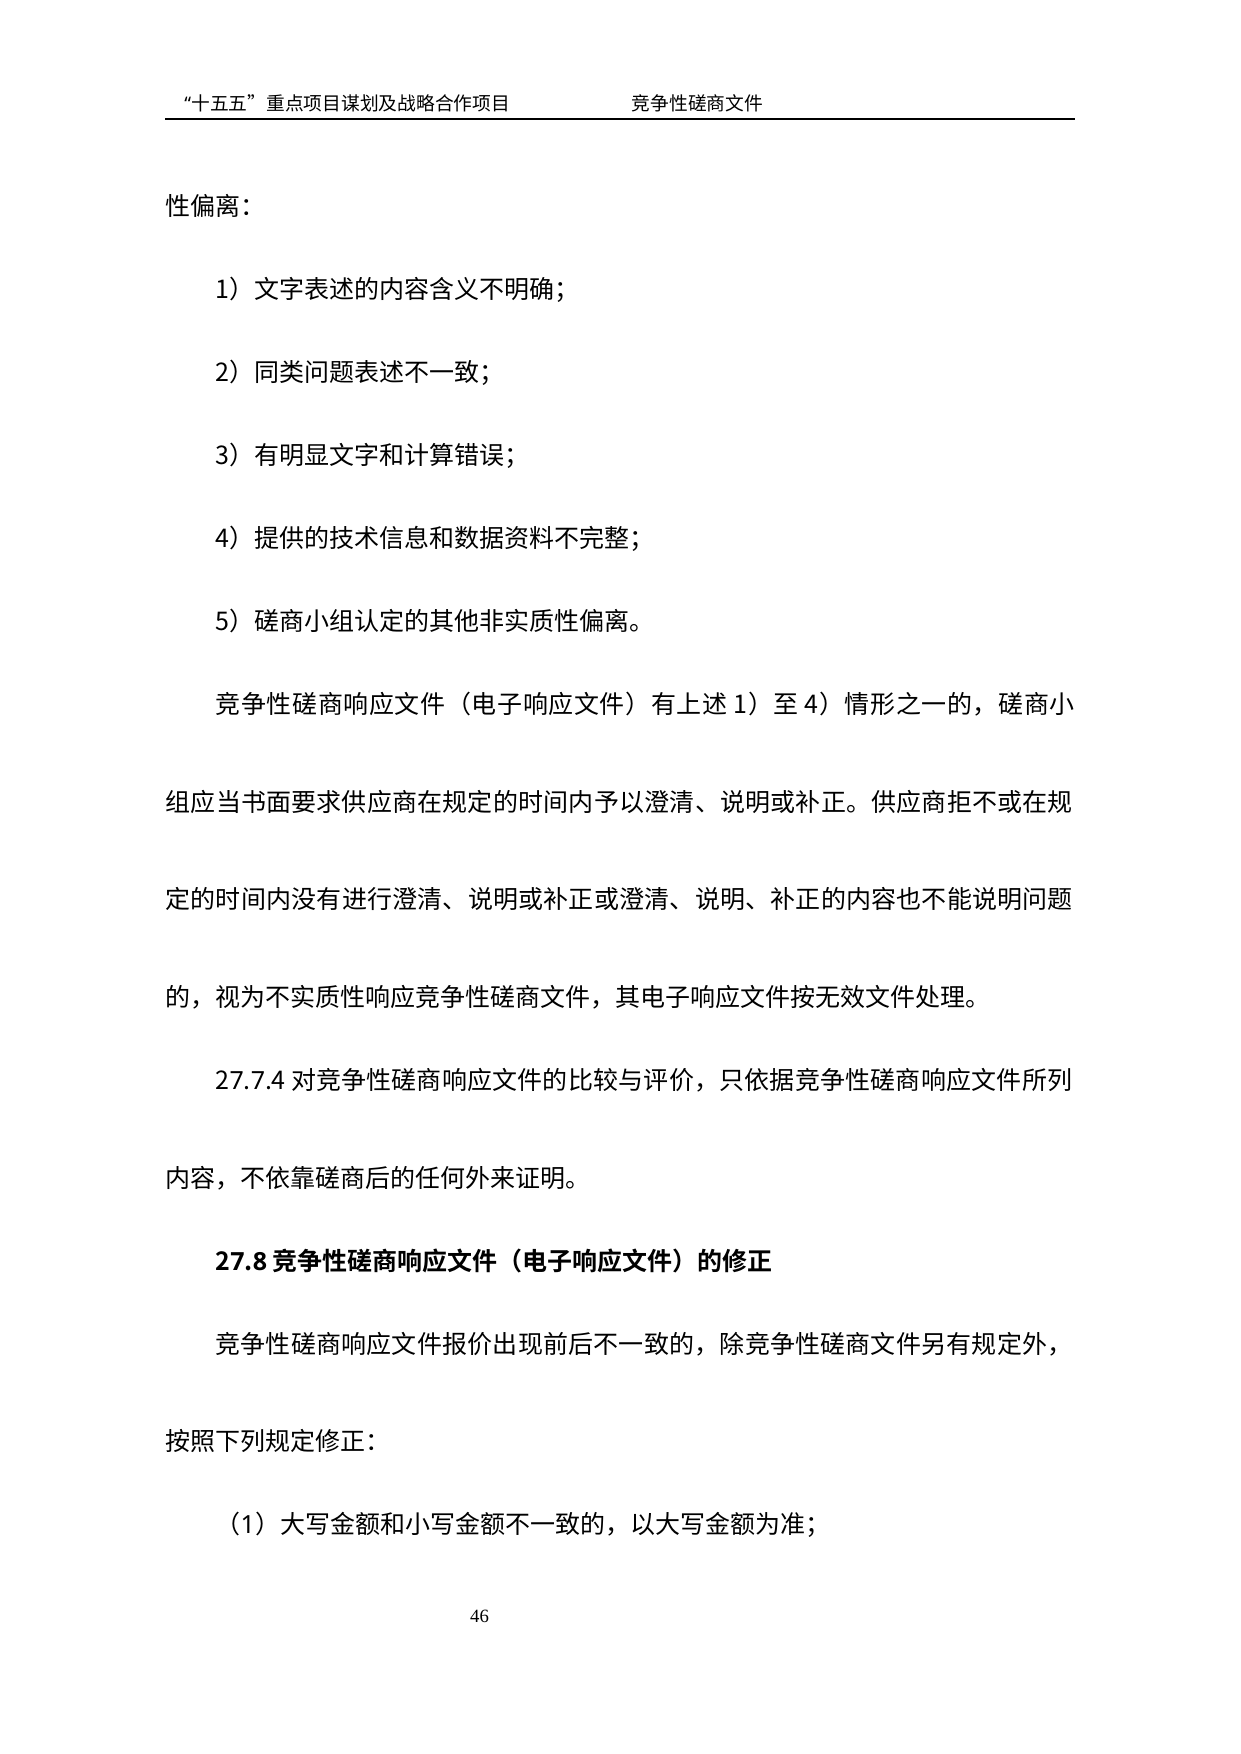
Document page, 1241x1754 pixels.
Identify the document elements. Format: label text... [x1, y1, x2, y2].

text 4）提供的技术信息和数据资料不完整； [165, 504, 1075, 569]
text 2）同类问题表述不一致； [165, 338, 1075, 403]
text 3）有明显文字和计算错误； [165, 421, 1075, 486]
text 27.8竞争性磋商响应文件（电子响应文件）的修正 [165, 1227, 1075, 1292]
text 竞争性磋商响应文件报价出现前后不一致的，除竞争性磋商文件另有规定外，按照下列规定修正： [165, 1310, 1075, 1472]
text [165, 172, 1075, 237]
text 竞争性磋商响应文件（电子响应文件）有上述1）至4）情形之一的，磋商小组应当书面要求供应商在规定的时间内予以澄清、说明或补正。供应商拒不或在规定的时间内没有进行澄清、说明或补正或澄清、说明、补正的内容也不能说明问题的，视为不实质性响应竞争性磋商文件，其电子响应文件按无效文件处理。 [165, 671, 1075, 1028]
text （1）大写金额和小写金额不一致的，以大写金额为准； [165, 1491, 1075, 1556]
text 5）磋商小组认定的其他非实质性偏离。 [165, 587, 1075, 652]
text 27.7.4对竞争性磋商响应文件的比较与评价，只依据竞争性磋商响应文件所列内容，不依靠磋商后的任何外来证明。 [165, 1046, 1075, 1209]
text 1）文字表述的内容含义不明确； [165, 255, 1075, 320]
